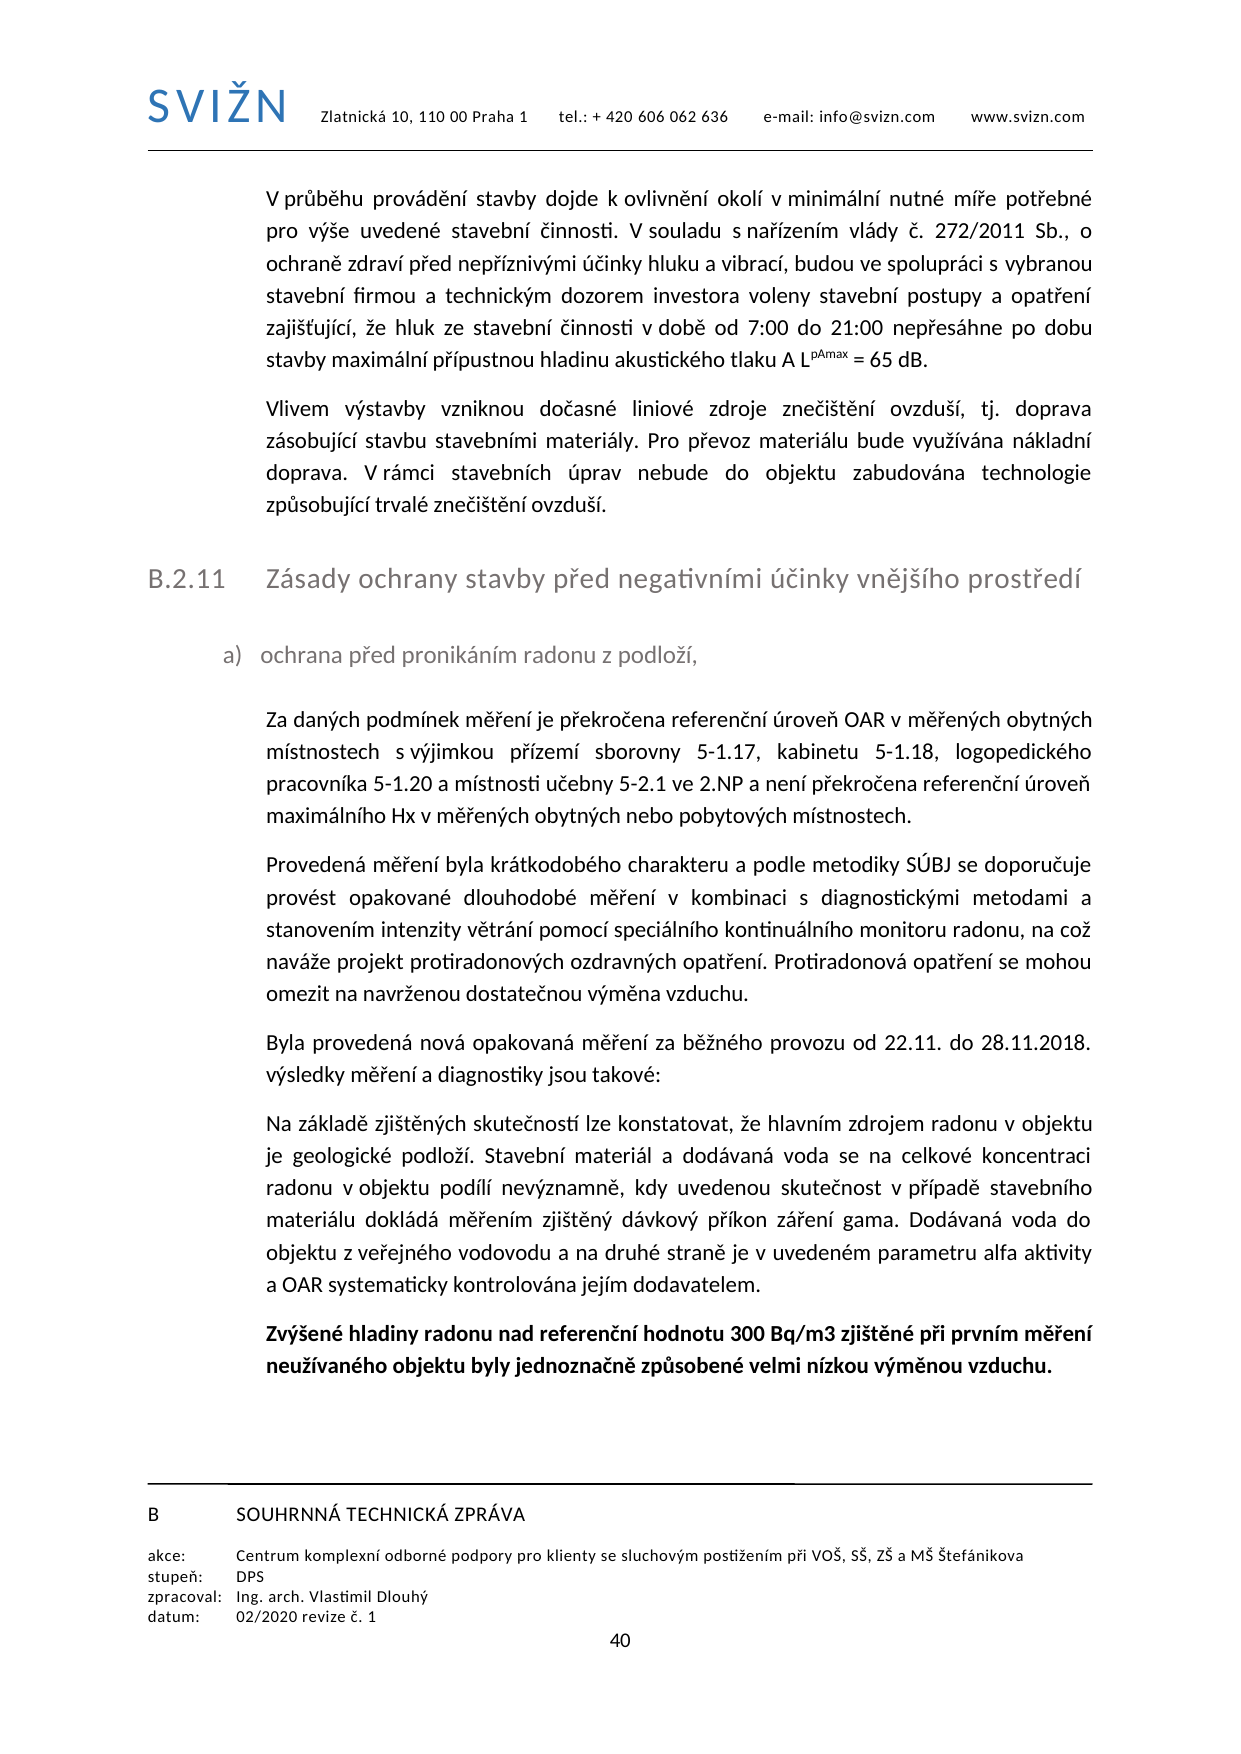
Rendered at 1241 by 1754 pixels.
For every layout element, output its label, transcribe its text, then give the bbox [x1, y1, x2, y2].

text Provedená měření byla krátkodobého charakteru a podle metodiky SÚBJ se doporučuje provést opakované dlouhodobé měření v kombinaci s diagnostickými metodami a stanovením intenzity větrání pomocí speciálního kontinuálního monitoru radonu, na což naváže projekt protiradonových ozdravných opatření. Protiradonová opatření se mohou omezit na navrženou dostatečnou výměna vzduchu. [266, 850, 1093, 1007]
subtitle ochrana před pronikáním radonu z podloží, [223, 639, 1093, 669]
text Vlivem výstavby vzniknou dočasné liniové zdroje znečištění ovzduší, tj. doprava zásobující stavbu stavebními materiály. Pro převoz materiálu bude využívána nákladní doprava. V rámci stavebních úprav nebude do objektu zabudována technologie způsobující trvalé znečištění ovzduší. [266, 394, 1093, 519]
text Byla provedená nová opakovaná měření za běžného provozu od 22.11. do 28.11.2018. výsledky měření a diagnostiky jsou takové: [266, 1028, 1093, 1088]
text Zvýšené hladiny radonu nad referenční hodnotu 300 Bq/m3 zjištěné při prvním měření neužívaného objektu byly jednoznačně způsobené velmi nízkou výměnou vzduchu. [266, 1319, 1093, 1379]
text V průběhu provádění stavby dojde k ovlivnění okolí v minimální nutné míře potřebné pro výše uvedené stavební činnosti. V souladu s nařízením vlády č. 272/2011 Sb., o ochraně zdraví před nepříznivými účinky hluku a vibrací, budou ve spolupráci s vybranou stavební firmou a technickým dozorem investora voleny stavební postupy a opatření zajišťující, že hluk ze stavební činnosti v době od 7:00 do 21:00 nepřesáhne po dobu stavby maximální přípustnou hladinu akustického tlaku A LpAmax = 65 dB. [266, 184, 1093, 373]
text Za daných podmínek měření je překročena referenční úroveň OAR v měřených obytných místnostech s výjimkou přízemí sborovny 5-1.17, kabinetu 5-1.18, logopedického pracovníka 5-1.20 a místnosti učebny 5-2.1 ve 2.NP a není překročena referenční úroveň maximálního Hx v měřených obytných nebo pobytových místnostech. [266, 705, 1093, 829]
subtitle Zásady ochrany stavby před negativními účinky vnějšího prostředí [148, 560, 1093, 596]
text Na základě zjištěných skutečností lze konstatovat, že hlavním zdrojem radonu v objektu je geologické podloží. Stavební materiál a dodávaná voda se na celkové koncentraci radonu v objektu podílí nevýznamně, kdy uvedenou skutečnost v případě stavebního materiálu dokládá měřením zjištěný dávkový příkon záření gama. Dodávaná voda do objektu z veřejného vodovodu a na druhé straně je v uvedeném parametru alfa aktivity a OAR systematicky kontrolována jejím dodavatelem. [266, 1109, 1093, 1298]
